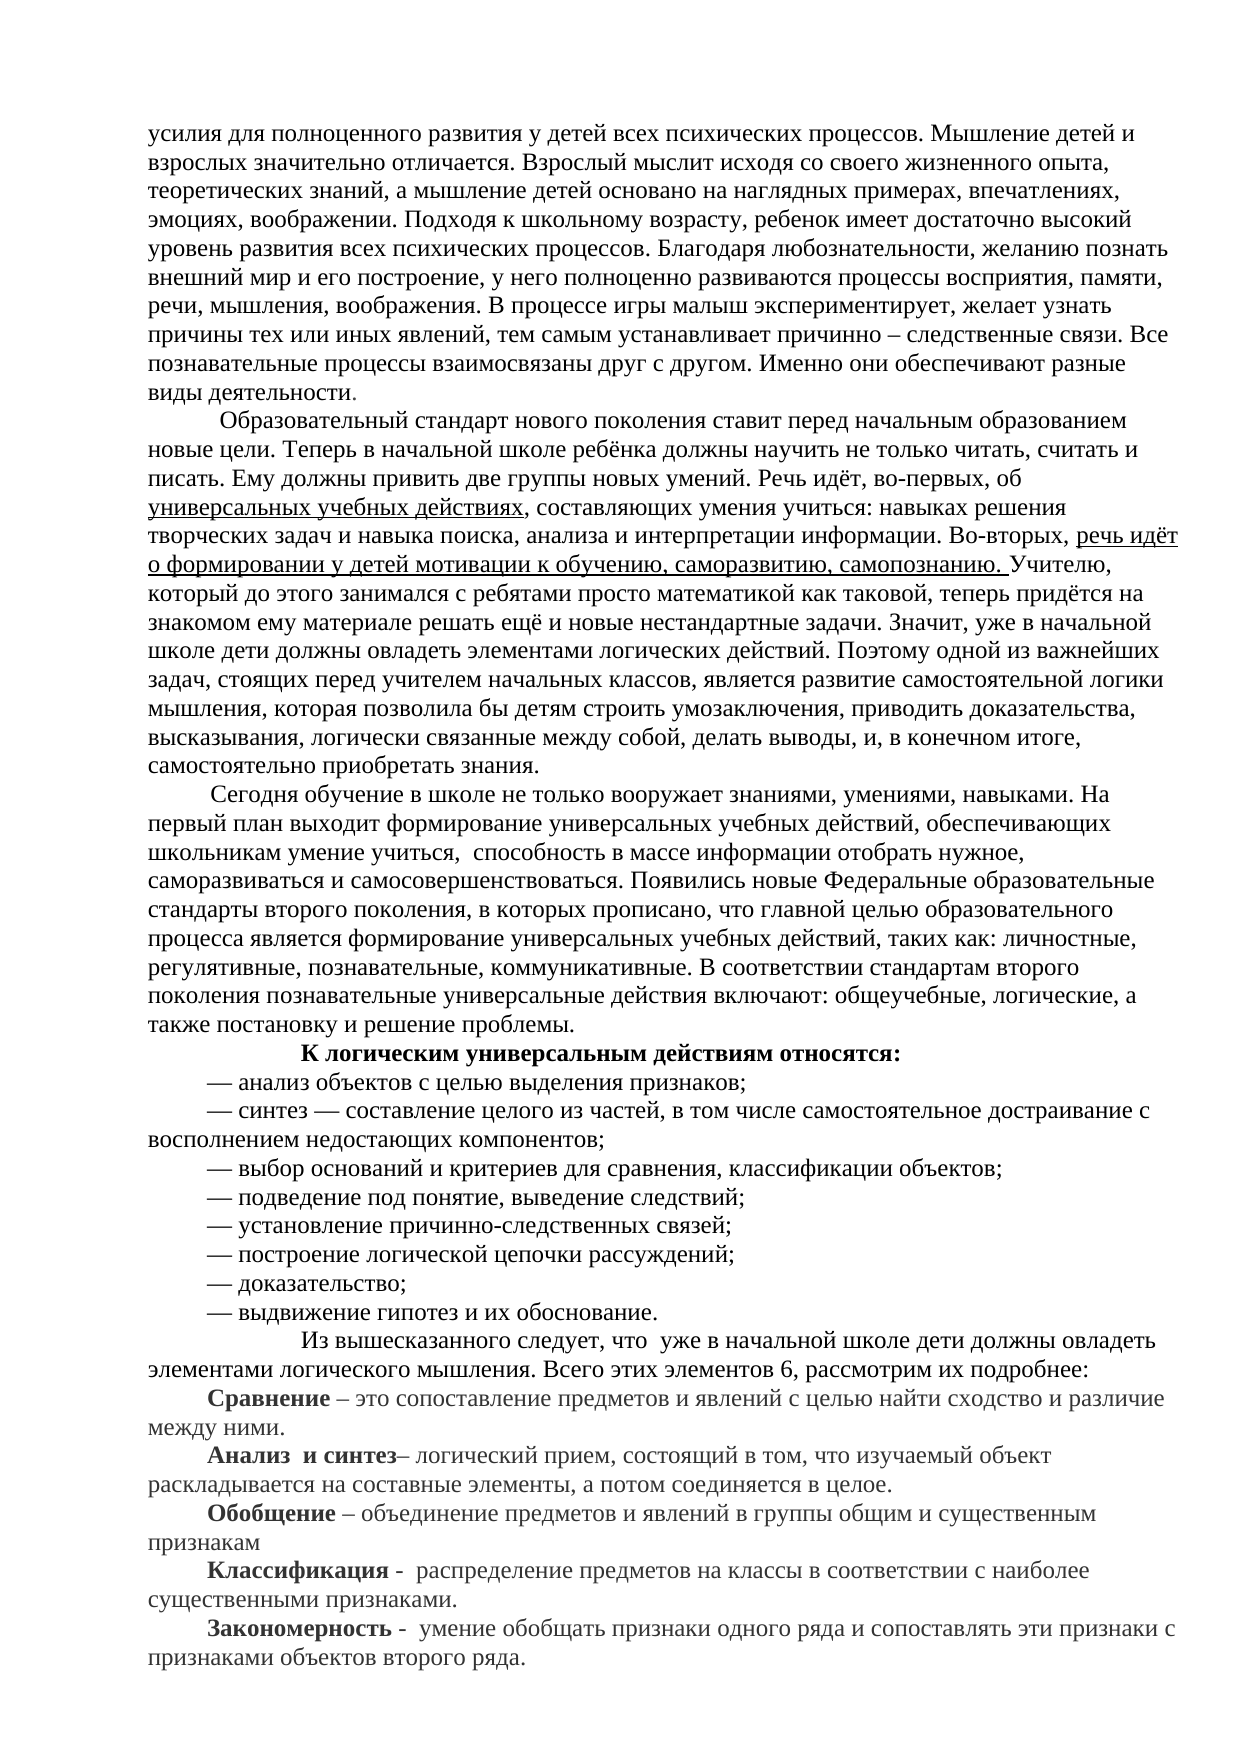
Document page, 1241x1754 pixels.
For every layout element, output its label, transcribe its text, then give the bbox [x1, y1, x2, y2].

text Сравнение – это сопоставление предметов и явлений с целью найти сходство и различие между ними. [148, 1383, 1181, 1441]
text — доказательство; [148, 1268, 1181, 1297]
text — установление причинно-следственных связей; [148, 1211, 1181, 1239]
text — анализ объектов с целью выделения признаков; [148, 1067, 1181, 1096]
text — синтез — составление целого из частей, в том числе самостоятельное достраивание с восполнением недостающих компонентов; [148, 1096, 1181, 1153]
text Обобщение – объединение предметов и явлений в группы общим и существенным признакам [148, 1498, 1181, 1556]
text — выдвижение гипотез и их обоснование. [148, 1297, 1181, 1326]
text — построение логической цепочки рассуждений; [148, 1239, 1181, 1268]
text Из вышесказанного следует, что уже в начальной школе дети должны овладеть элементами логического мышления. Всего этих элементов 6, рассмотрим их подробнее: [148, 1326, 1181, 1383]
text Анализ и синтез– логический прием, состоящий в том, что изучаемый объект раскладывается на составные элементы, а потом соединяется в целое. [148, 1441, 1181, 1498]
text Сегодня обучение в школе не только вооружает знаниями, умениями, навыками. На первый план выходит формирование универсальных учебных действий, обеспечивающих школьникам умение учиться, способность в массе информации отобрать нужное, саморазвиваться и самосовершенствоваться. Появились новые Федеральные образовательные стандарты второго поколения, в которых прописано, что главной целью образовательного процесса является формирование универсальных учебных действий, таких как: личностные, регулятивные, познавательные, коммуникативные. В соответствии стандартам второго поколения познавательные универсальные действия включают: общеучебные, логические, а также постановку и решение проблемы. [148, 779, 1181, 1038]
text — подведение под понятие, выведение следствий; [148, 1182, 1181, 1211]
text — выбор оснований и критериев для сравнения, классификации объектов; [148, 1153, 1181, 1182]
text Классификация - распределение предметов на классы в соответствии с наиболее существенными признаками. [148, 1556, 1181, 1613]
text К логическим универсальным действиям относятся: [148, 1038, 1181, 1067]
text Закономерность - умение обобщать признаки одного ряда и сопоставлять эти признаки с признаками объектов второго ряда. [148, 1613, 1181, 1671]
text Образовательный стандарт нового поколения ставит перед начальным образованием новые цели. Теперь в начальной школе ребёнка должны научить не только читать, считать и писать. Ему должны привить две группы новых умений. Речь идёт, во-первых, об универсальных учебных действиях, составляющих умения учиться: навыках решения творческих задач и навыка поиска, анализа и интерпретации информации. Во-вторых, речь идёт о формировании у детей мотивации к обучению, саморазвитию, самопознанию. Учителю, который до этого занимался с ребятами просто математикой как таковой, теперь придётся на знакомом ему материале решать ещё и новые нестандартные задачи. Значит, уже в начальной школе дети должны овладеть элементами логических действий. Поэтому одной из важнейших задач, стоящих перед учителем начальных классов, является развитие самостоятельной логики мышления, которая позволила бы детям строить умозаключения, приводить доказательства, высказывания, логически связанные между собой, делать выводы, и, в конечном итоге, самостоятельно приобретать знания. [148, 406, 1181, 779]
